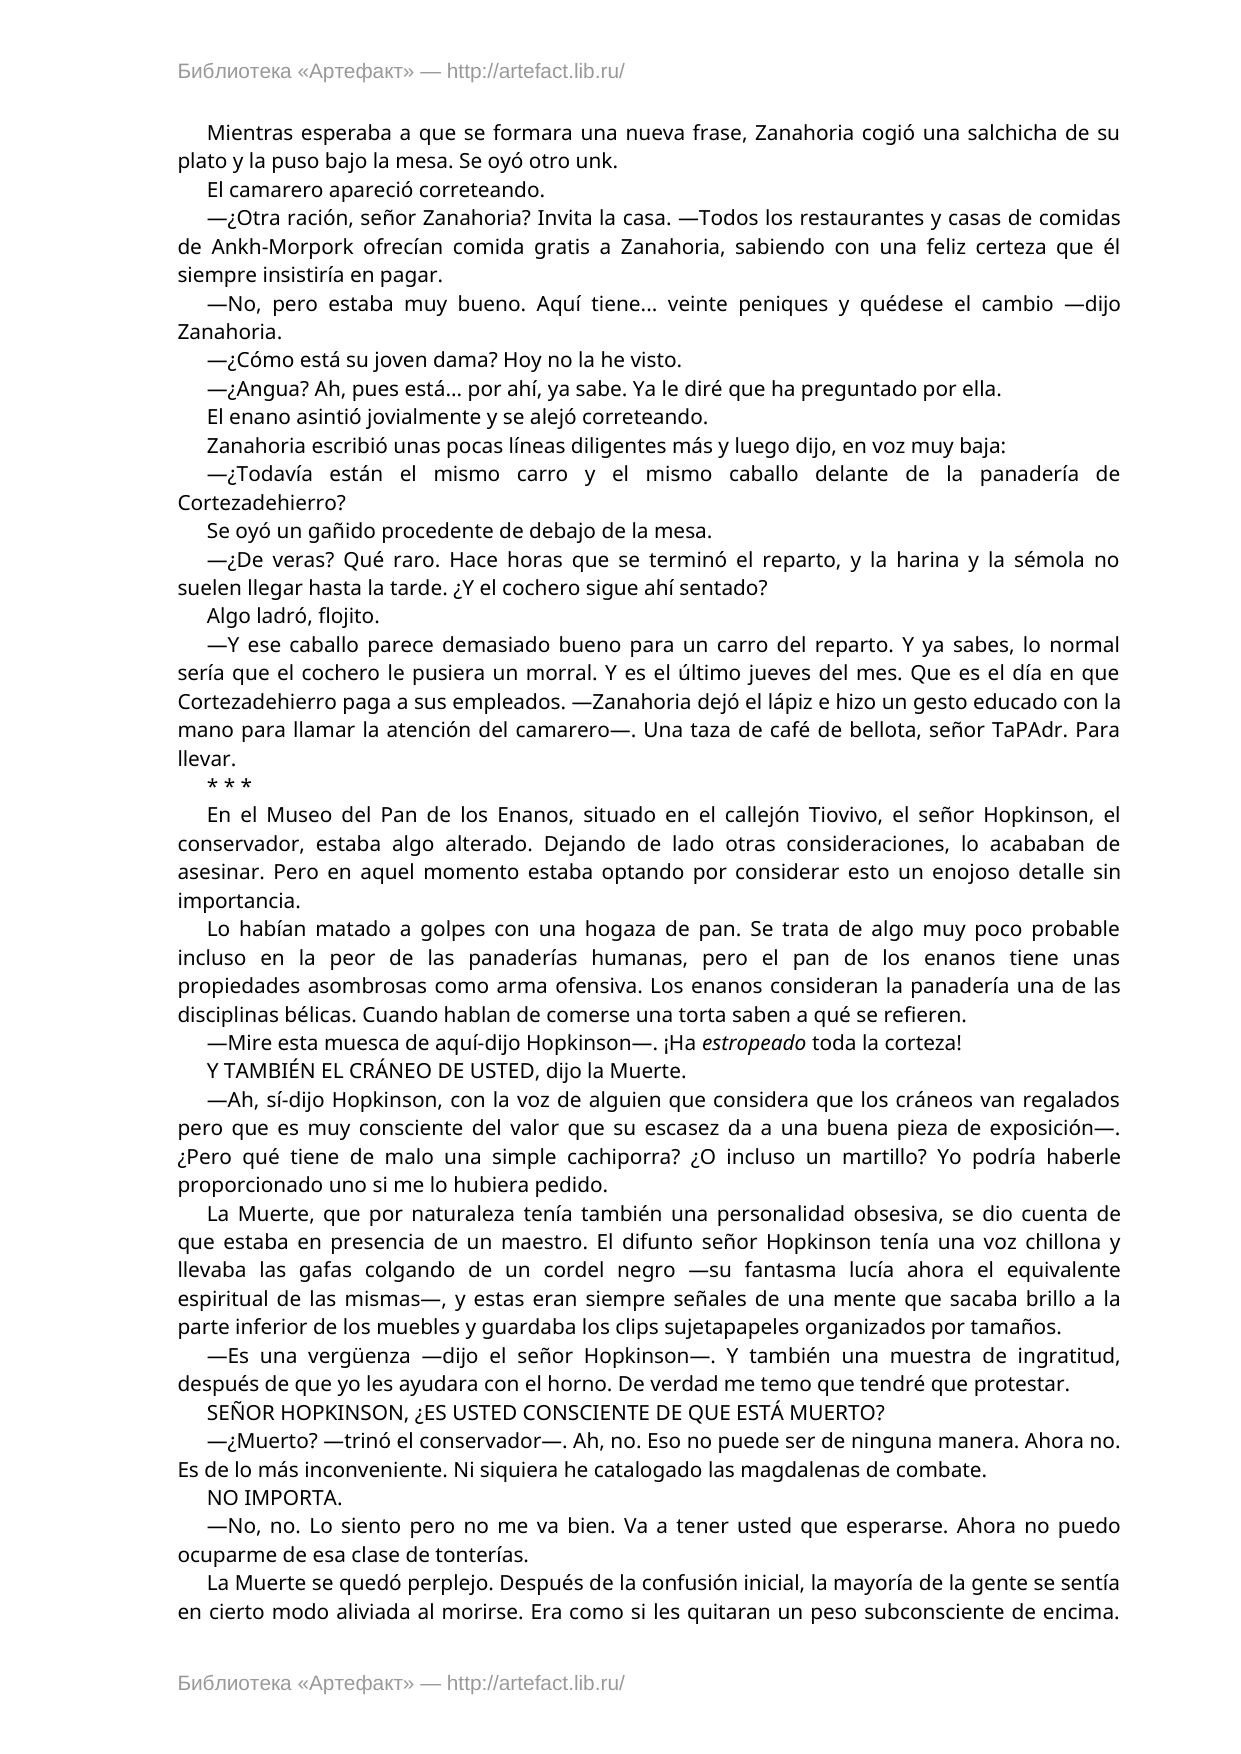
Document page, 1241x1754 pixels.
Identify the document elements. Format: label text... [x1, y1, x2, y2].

text Y TAMBIÉN EL CRÁNEO DE USTED, dijo la Muerte. [177, 1057, 1122, 1085]
text —¿Otra ración, señor Zanahoria? Invita la casa. —Todos los restaurantes y casas de comidas de Ankh-Morpork ofrecían comida gratis a Zanahoria, sabiendo con una feliz certeza que él siempre insistiría en pagar. [177, 203, 1122, 289]
text En el Museo del Pan de los Enanos, situado en el callejón Tiovivo, el señor Hopkinson, el conservador, estaba algo alterado. Dejando de lado otras consideraciones, lo acababan de asesinar. Pero en aquel momento estaba optando por considerar esto un enojoso detalle sin importancia. [177, 801, 1122, 914]
text —¿Muerto? —trinó el conservador—. Ah, no. Eso no puede ser de ninguna manera. Ahora no. Es de lo más inconveniente. Ni siquiera he catalogado las magdalenas de combate. [177, 1426, 1122, 1483]
text —¿Angua? Ah, pues está... por ahí, ya sabe. Ya le diré que ha preguntado por ella. [177, 374, 1122, 402]
text El camarero apareció correteando. [177, 175, 1122, 203]
text —¿Todavía están el mismo carro y el mismo caballo delante de la panadería de Cortezadehierro? [177, 459, 1122, 516]
text NO IMPORTA. [177, 1483, 1122, 1512]
text —Es una vergüenza —dijo el señor Hopkinson—. Y también una muestra de ingratitud, después de que yo les ayudara con el horno. De verdad me temo que tendré que protestar. [177, 1341, 1122, 1398]
text —¿Cómo está su joven dama? Hoy no la he visto. [177, 346, 1122, 374]
text Zanahoria escribió unas pocas líneas diligentes más y luego dijo, en voz muy baja: [177, 431, 1122, 459]
text Algo ladró, flojito. [177, 602, 1122, 630]
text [177, 1568, 1122, 1625]
text La Muerte, que por naturaleza tenía también una personalidad obsesiva, se dio cuenta de que estaba en presencia de un maestro. El difunto señor Hopkinson tenía una voz chillona y llevaba las gafas colgando de un cordel negro —su fantasma lucía ahora el equivalente espiritual de las mismas—, y estas eran siempre señales de una mente que sacaba brillo a la parte inferior de los muebles y guardaba los clips sujetapapeles organizados por tamaños. [177, 1199, 1122, 1341]
text —¿De veras? Qué raro. Hace horas que se terminó el reparto, y la harina y la sémola no suelen llegar hasta la tarde. ¿Y el cochero sigue ahí sentado? [177, 545, 1122, 602]
text Se oyó un gañido procedente de debajo de la mesa. [177, 516, 1122, 545]
text —Mire esta muesca de aquí-dijo Hopkinson—. ¡Ha estropeado toda la corteza! [177, 1028, 1122, 1057]
text * * * [177, 772, 1122, 801]
text El enano asintió jovialmente y se alejó correteando. [177, 402, 1122, 431]
text Lo habían matado a golpes con una hogaza de pan. Se trata de algo muy poco probable incluso en la peor de las panaderías humanas, pero el pan de los enanos tiene unas propiedades asombrosas como arma ofensiva. Los enanos consideran la panadería una de las disciplinas bélicas. Cuando hablan de comerse una torta saben a qué se refieren. [177, 914, 1122, 1028]
text Mientras esperaba a que se formara una nueva frase, Zanahoria cogió una salchicha de su plato y la puso bajo la mesa. Se oyó otro unk. [177, 118, 1122, 175]
text —Ah, sí-dijo Hopkinson, con la voz de alguien que considera que los cráneos van regalados pero que es muy consciente del valor que su escasez da a una buena pieza de exposición—. ¿Pero qué tiene de malo una simple cachiporra? ¿O incluso un martillo? Yo podría haberle proporcionado uno si me lo hubiera pedido. [177, 1085, 1122, 1199]
text —No, no. Lo siento pero no me va bien. Va a tener usted que esperarse. Ahora no puedo ocuparme de esa clase de tonterías. [177, 1512, 1122, 1568]
text SEÑOR HOPKINSON, ¿ES USTED CONSCIENTE DE QUE ESTÁ MUERTO? [177, 1398, 1122, 1426]
text —Y ese caballo parece demasiado bueno para un carro del reparto. Y ya sabes, lo normal sería que el cochero le pusiera un morral. Y es el último jueves del mes. Que es el día en que Cortezadehierro paga a sus empleados. —Zanahoria dejó el lápiz e hizo un gesto educado con la mano para llamar la atención del camarero—. Una taza de café de bellota, señor TaPAdr. Para llevar. [177, 630, 1122, 772]
text —No, pero estaba muy bueno. Aquí tiene... veinte peniques y quédese el cambio —dijo Zanahoria. [177, 289, 1122, 346]
